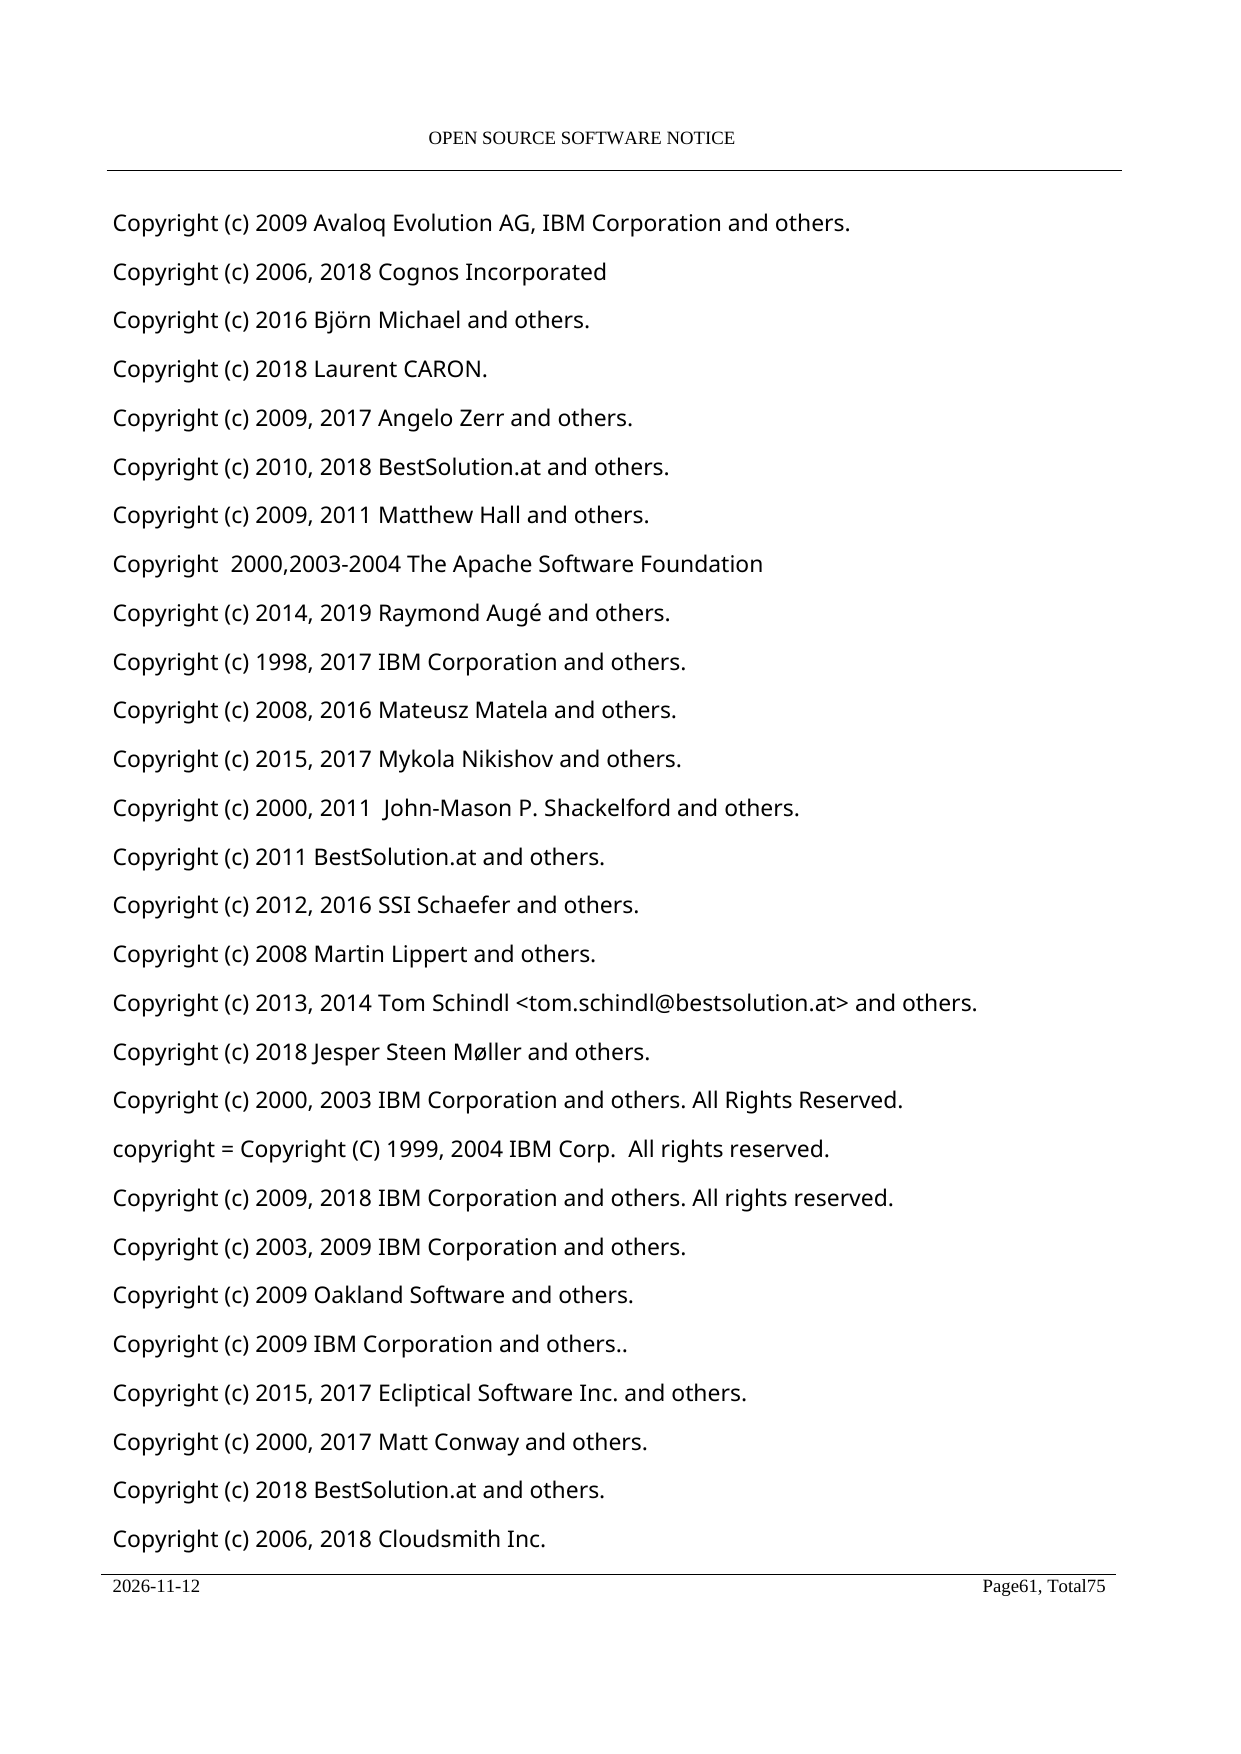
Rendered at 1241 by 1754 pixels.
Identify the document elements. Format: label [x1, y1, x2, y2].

text [112, 206, 1128, 1555]
